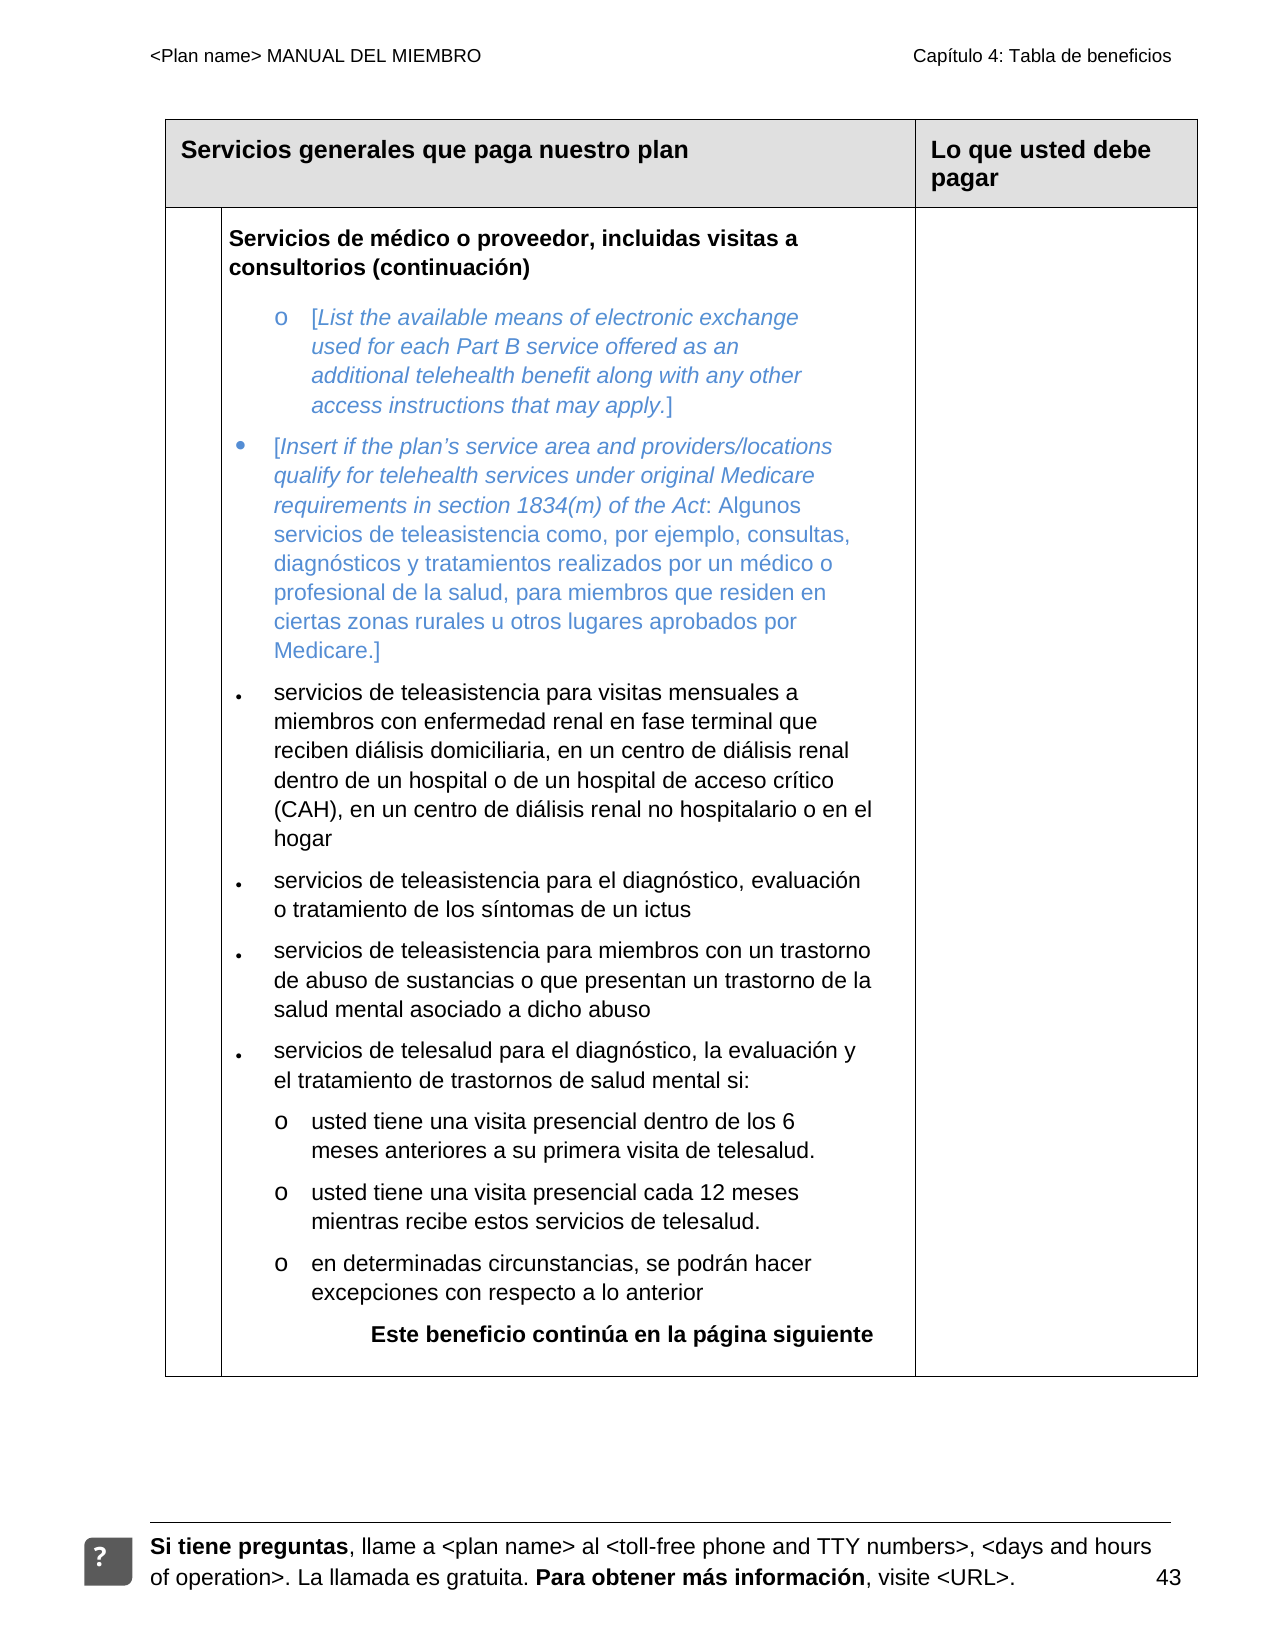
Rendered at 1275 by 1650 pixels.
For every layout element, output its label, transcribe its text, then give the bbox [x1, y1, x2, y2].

table_header Servicios generales que paga nuestro plan [166, 120, 915, 207]
table_cell [916, 208, 1197, 1376]
table_header Lo que usted debe pagar [916, 120, 1197, 207]
table_cell Servicios de médico o proveedor, incluidas visitas a consultorios (continuación) [List the available means of electronic exchange used for each Part B service offered as an additional telehealth benefit along with any other access instructions that may apply.] [Insert if the plan’s service area and providers/locations qualify for telehealth services under original Medicare requirements in section 1834(m) of the Act: Algunos servicios de teleasistencia como, por ejemplo, consultas, diagnósticos y tratamientos realizados por un médico o profesional de la salud, para miembros que residen en ciertas zonas rurales u otros lugares aprobados por Medicare.] servicios de teleasistencia para visitas mensuales a miembros con enfermedad renal en fase terminal que reciben diálisis domiciliaria, en un centro de diálisis renal dentro de un hospital o de un hospital de acceso crítico (CAH), en un centro de diálisis renal no hospitalario o en el hogar servicios de teleasistencia para el diagnóstico, evaluación o tratamiento de los síntomas de un ictus servicios de teleasistencia para miembros con un trastorno de abuso de sustancias o que presentan un trastorno de la salud mental asociado a dicho abuso servicios de telesalud para el diagnóstico, la evaluación y el tratamiento de trastornos de salud mental si: usted tiene una visita presencial dentro de los 6 meses anteriores a su primera visita de telesalud. usted tiene una visita presencial cada 12 meses mientras recibe estos servicios de telesalud. en determinadas circunstancias, se podrán hacer excepciones con respecto a lo anterior Este beneficio continúa en la página siguiente [222, 208, 915, 1376]
table_cell [166, 208, 221, 1376]
